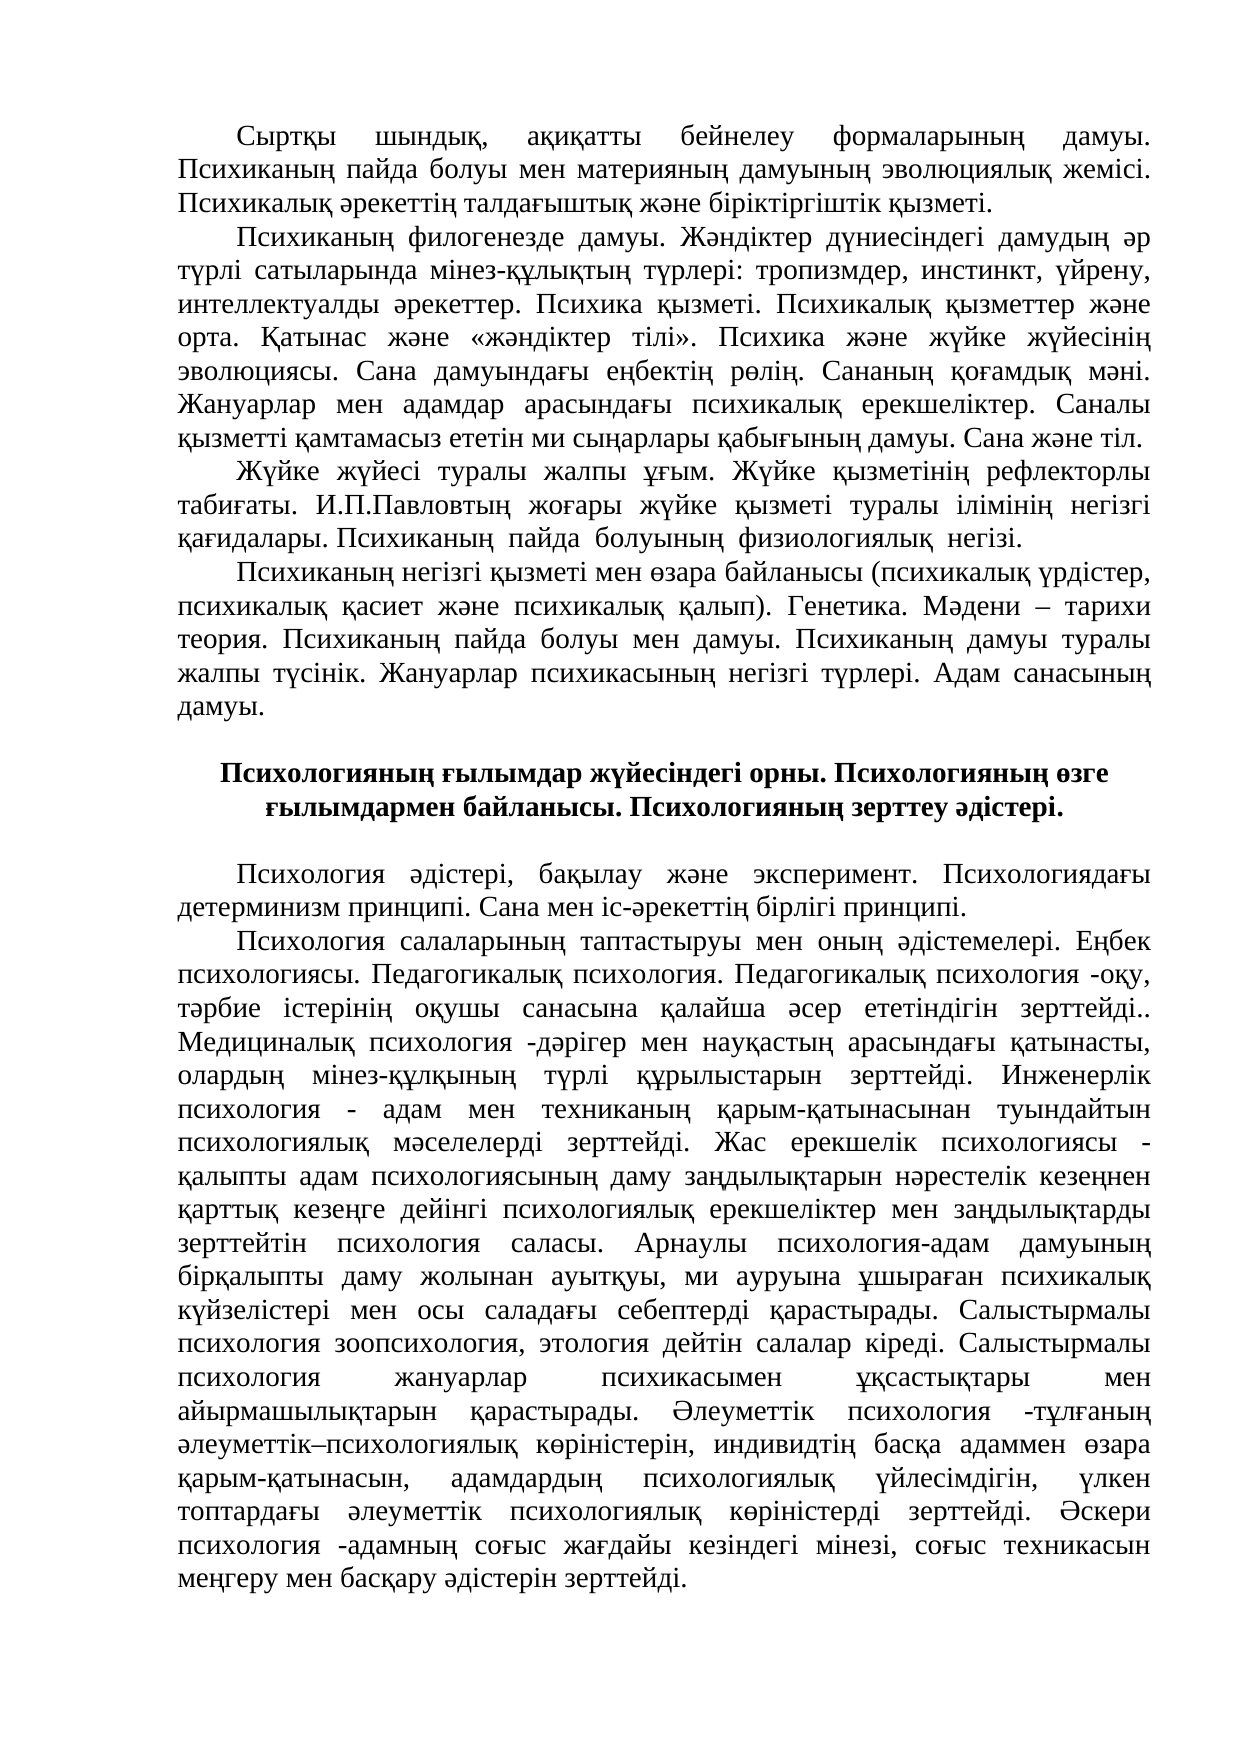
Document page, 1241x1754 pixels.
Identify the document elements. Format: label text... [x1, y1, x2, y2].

text Психиканың филогенезде дамуы. Жәндіктер дүниесіндегі дамудың әр түрлі сатыларында мінез-құлықтың түрлері: тропизмдер, инстинкт, үйрену, интеллектуалды әрекеттер. Психика қызметі. Психикалық қызметтер және орта. Қатынас және «жәндіктер тілі». Психика және жүйке жүйесінің эволюциясы. Сана дамуындағы еңбектің рөлің. Сананың қоғамдық мәні. Жануарлар мен адамдар арасындағы психикалық ерекшеліктер. Саналы қызметті қамтамасыз ететін ми сыңарлары қабығының дамуы. Сана және тіл. [177, 219, 1152, 453]
text Жүйке жүйесі туралы жалпы ұғым. Жүйке қызметінің рефлекторлы табиғаты. И.П.Павловтың жоғары жүйке қызметі туралы ілімінің негізгі қағидалары. Психиканың пайда болуының физиологиялық негізі. [177, 453, 1152, 554]
text Психиканың негізгі қызметі мен өзара байланысы (психикалық үрдістер, психикалық қасиет және психикалық қалып). Генетика. Мәдени – тарихи теория. Психиканың пайда болуы мен дамуы. Психиканың дамуы туралы жалпы түсінік. Жануарлар психикасының негізгі түрлері. Адам санасының дамуы. [177, 554, 1152, 722]
text Сыртқы шындық, ақиқатты бейнелеу формаларының дамуы. Психиканың пайда болуы мен материяның дамуының эволюциялық жемісі. Психикалық әрекеттің талдағыштық және біріктіргіштік қызметі. [177, 118, 1152, 219]
text Психология салаларының таптастыруы мен оның әдістемелері. Еңбек психологиясы. Педагогикалық психология. Педагогикалық психология -оқу, тәрбие істерінің оқушы санасына қалайша әсер ететіндігін зерттейді.. Медициналық психология -дәрігер мен науқастың арасындағы қатынасты, олардың мінез-құлқының түрлі құрылыстарын зерттейді. Инженерлік психология - адам мен техниканың қарым-қатынасынан туындайтын психологиялық мәселелерді зерттейді. Жас ерекшелік психологиясы -қалыпты адам психологиясының даму заңдылықтарын нәрестелік кезеңнен қарттық кезеңге дейінгі психологиялық ерекшеліктер мен заңдылықтарды зерттейтін психология саласы. Арнаулы психология-адам дамуының бірқалыпты даму жолынан ауытқуы, ми ауруына ұшыраған психикалық күйзелістері мен осы саладағы себептерді қарастырады. Салыстырмалы психология зоопсихология, этология дейтін салалар кіреді. Салыстырмалы психология жануарлар психикасымен ұқсастықтары мен айырмашылықтарын қарастырады. Әлеуметтік психология -тұлғаның әлеуметтік–психологиялық көріністерін, индивидтің басқа адаммен өзара қарым-қатынасын, адамдардың психологиялық үйлесімдігін, үлкен топтардағы әлеуметтік психологиялық көріністерді зерттейді. Әскери психология -адамның соғыс жағдайы кезіндегі мінезі, соғыс техникасын меңгеру мен басқару әдістерін зерттейді. [177, 923, 1152, 1594]
text Психология әдістері, бақылау және эксперимент. Психологиядағы детерминизм принципі. Сана мен іс-әрекеттің бірлігі принципі. [177, 856, 1152, 923]
text Психологияның ғылымдар жүйесіндегі орны. Психологияның өзге ғылымдармен байланысы. Психологияның зерттеу әдістері. [177, 755, 1152, 822]
